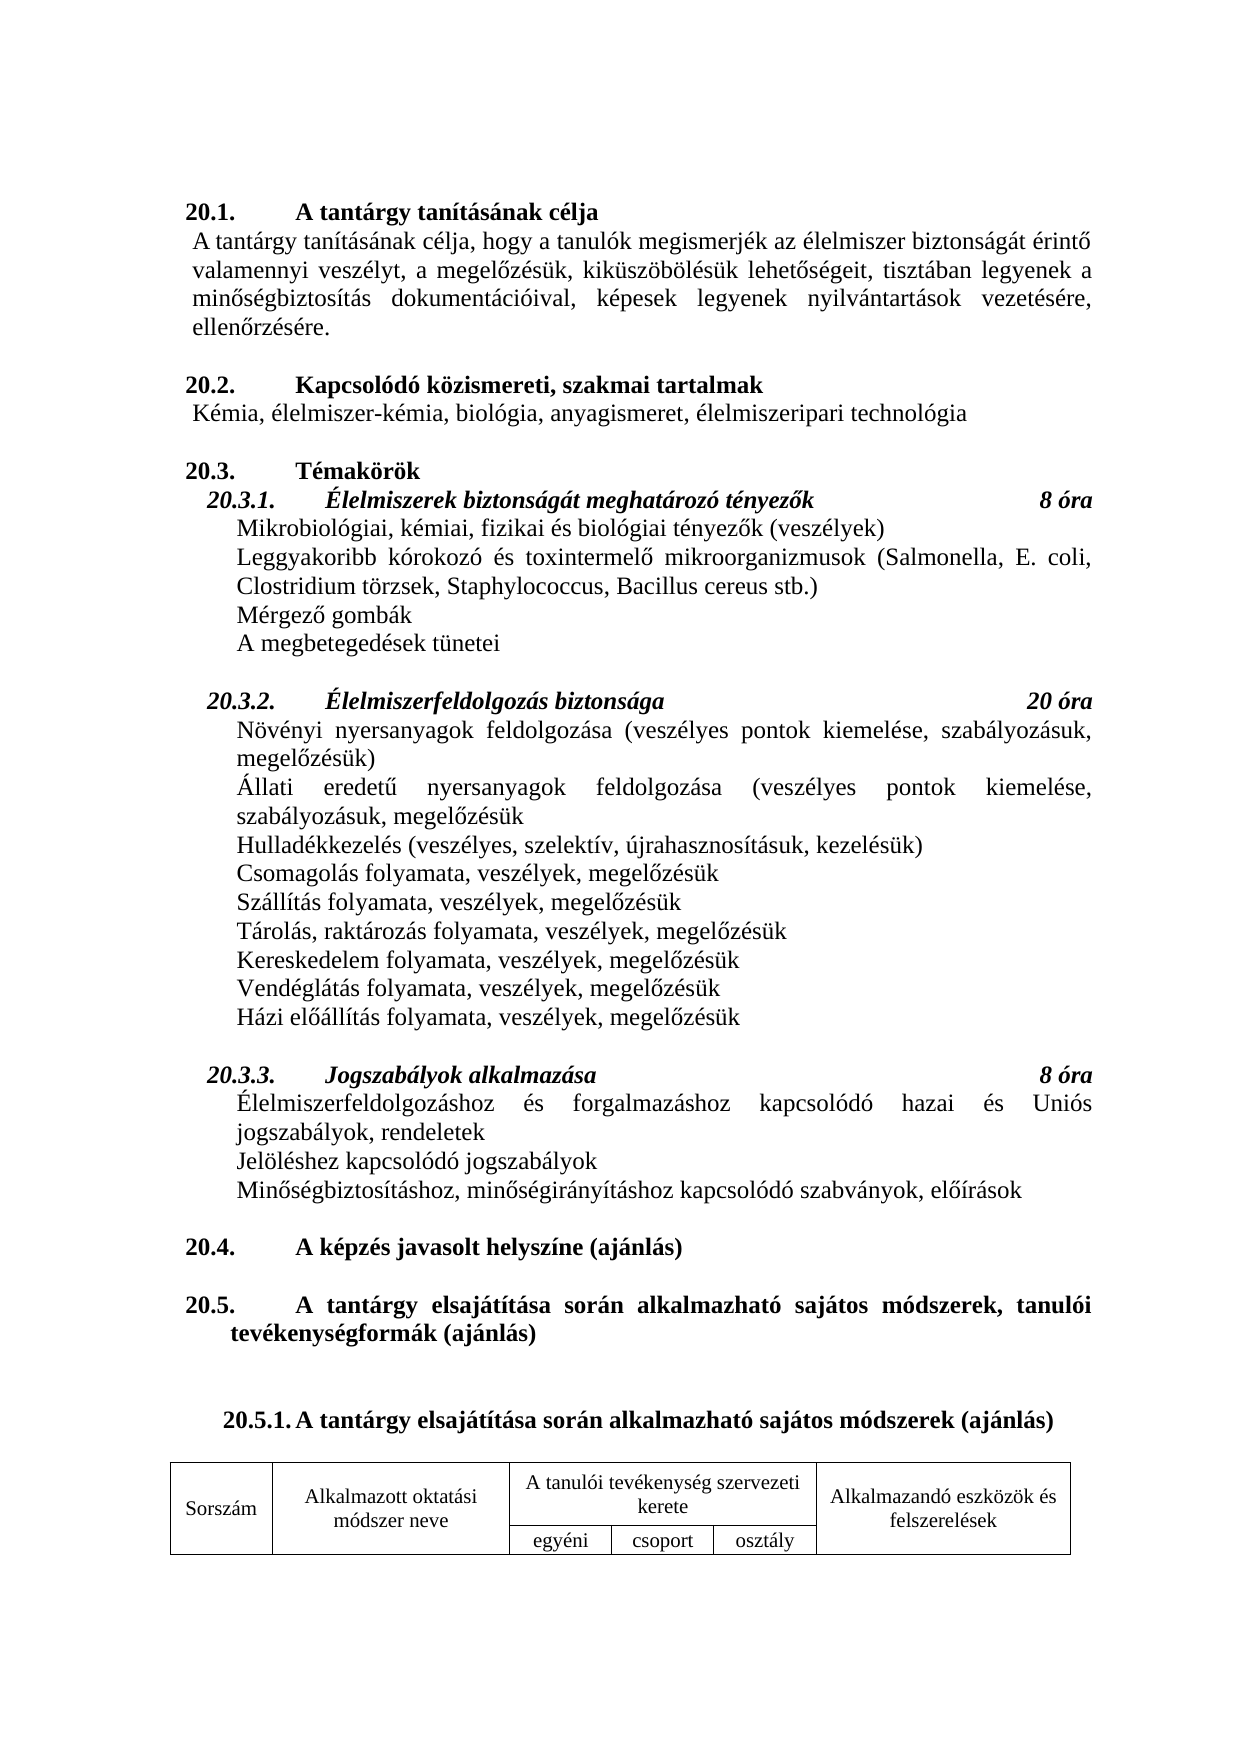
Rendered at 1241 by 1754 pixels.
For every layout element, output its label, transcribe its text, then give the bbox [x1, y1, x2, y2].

list Élelmiszerek biztonságát meghatározó tényezők 8 óra [207, 485, 1092, 513]
text Minőségbiztosításhoz, minőségirányításhoz kapcsolódó szabványok, előírások [236, 1175, 1092, 1203]
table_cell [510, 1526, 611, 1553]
text Hulladékkezelés (veszélyes, szelektív, újrahasznosításuk, kezelésük) [236, 830, 1092, 858]
text A megbetegedések tünetei [236, 628, 1092, 657]
list Témakörök [185, 456, 1092, 485]
list Kapcsolódó közismereti, szakmai tartalmak [185, 370, 1092, 398]
text Állati eredetű nyersanyagok feldolgozása (veszélyes pontok kiemelése, szabályozásuk, megelőzésük [236, 772, 1092, 830]
text Kémia, élelmiszer-kémia, biológia, anyagismeret, élelmiszeripari technológia [192, 398, 1092, 427]
list A képzés javasolt helyszíne (ajánlás) [185, 1232, 1092, 1261]
text Házi előállítás folyamata, veszélyek, megelőzésük [236, 1002, 1092, 1031]
text Csomagolás folyamata, veszélyek, megelőzésük [236, 858, 1092, 887]
text Leggyakoribb kórokozó és toxintermelő mikroorganizmusok (Salmonella, E. coli, Clostridium törzsek, Staphylococcus, Bacillus cereus stb.) [236, 542, 1092, 600]
text Mérgező gombák [236, 600, 1092, 628]
list Jogszabályok alkalmazása 8 óra [207, 1060, 1092, 1088]
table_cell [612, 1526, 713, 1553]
text Élelmiszerfeldolgozáshoz és forgalmazáshoz kapcsolódó hazai és Uniós jogszabályok, rendeletek [236, 1088, 1092, 1146]
text Tárolás, raktározás folyamata, veszélyek, megelőzésük [236, 916, 1092, 945]
list A tantárgy elsajátítása során alkalmazható sajátos módszerek, tanulói tevékenységformák (ajánlás) [185, 1290, 1092, 1347]
list A tantárgy elsajátítása során alkalmazható sajátos módszerek (ajánlás) [223, 1405, 1092, 1433]
text Növényi nyersanyagok feldolgozása (veszélyes pontok kiemelése, szabályozásuk, megelőzésük) [236, 715, 1092, 772]
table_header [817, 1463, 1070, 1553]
text Jelöléshez kapcsolódó jogszabályok [236, 1146, 1092, 1175]
list Élelmiszerfeldolgozás biztonsága 20 óra [207, 686, 1092, 715]
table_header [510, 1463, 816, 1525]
text A tantárgy tanításának célja, hogy a tanulók megismerjék az élelmiszer biztonságát érintő valamennyi veszélyt, a megelőzésük, kiküszöbölésük lehetőségeit, tisztában legyenek a minőségbiztosítás dokumentációival, képesek legyenek nyilvántartások vezetésére, ellenőrzésére. [192, 226, 1092, 341]
text Vendéglátás folyamata, veszélyek, megelőzésük [236, 973, 1092, 1002]
list A tantárgy tanításának célja [185, 197, 1092, 226]
text Kereskedelem folyamata, veszélyek, megelőzésük [236, 945, 1092, 973]
text Mikrobiológiai, kémiai, fizikai és biológiai tényezők (veszélyek) [236, 513, 1092, 542]
text Szállítás folyamata, veszélyek, megelőzésük [236, 887, 1092, 916]
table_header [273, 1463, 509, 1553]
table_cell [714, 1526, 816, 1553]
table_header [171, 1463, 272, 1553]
